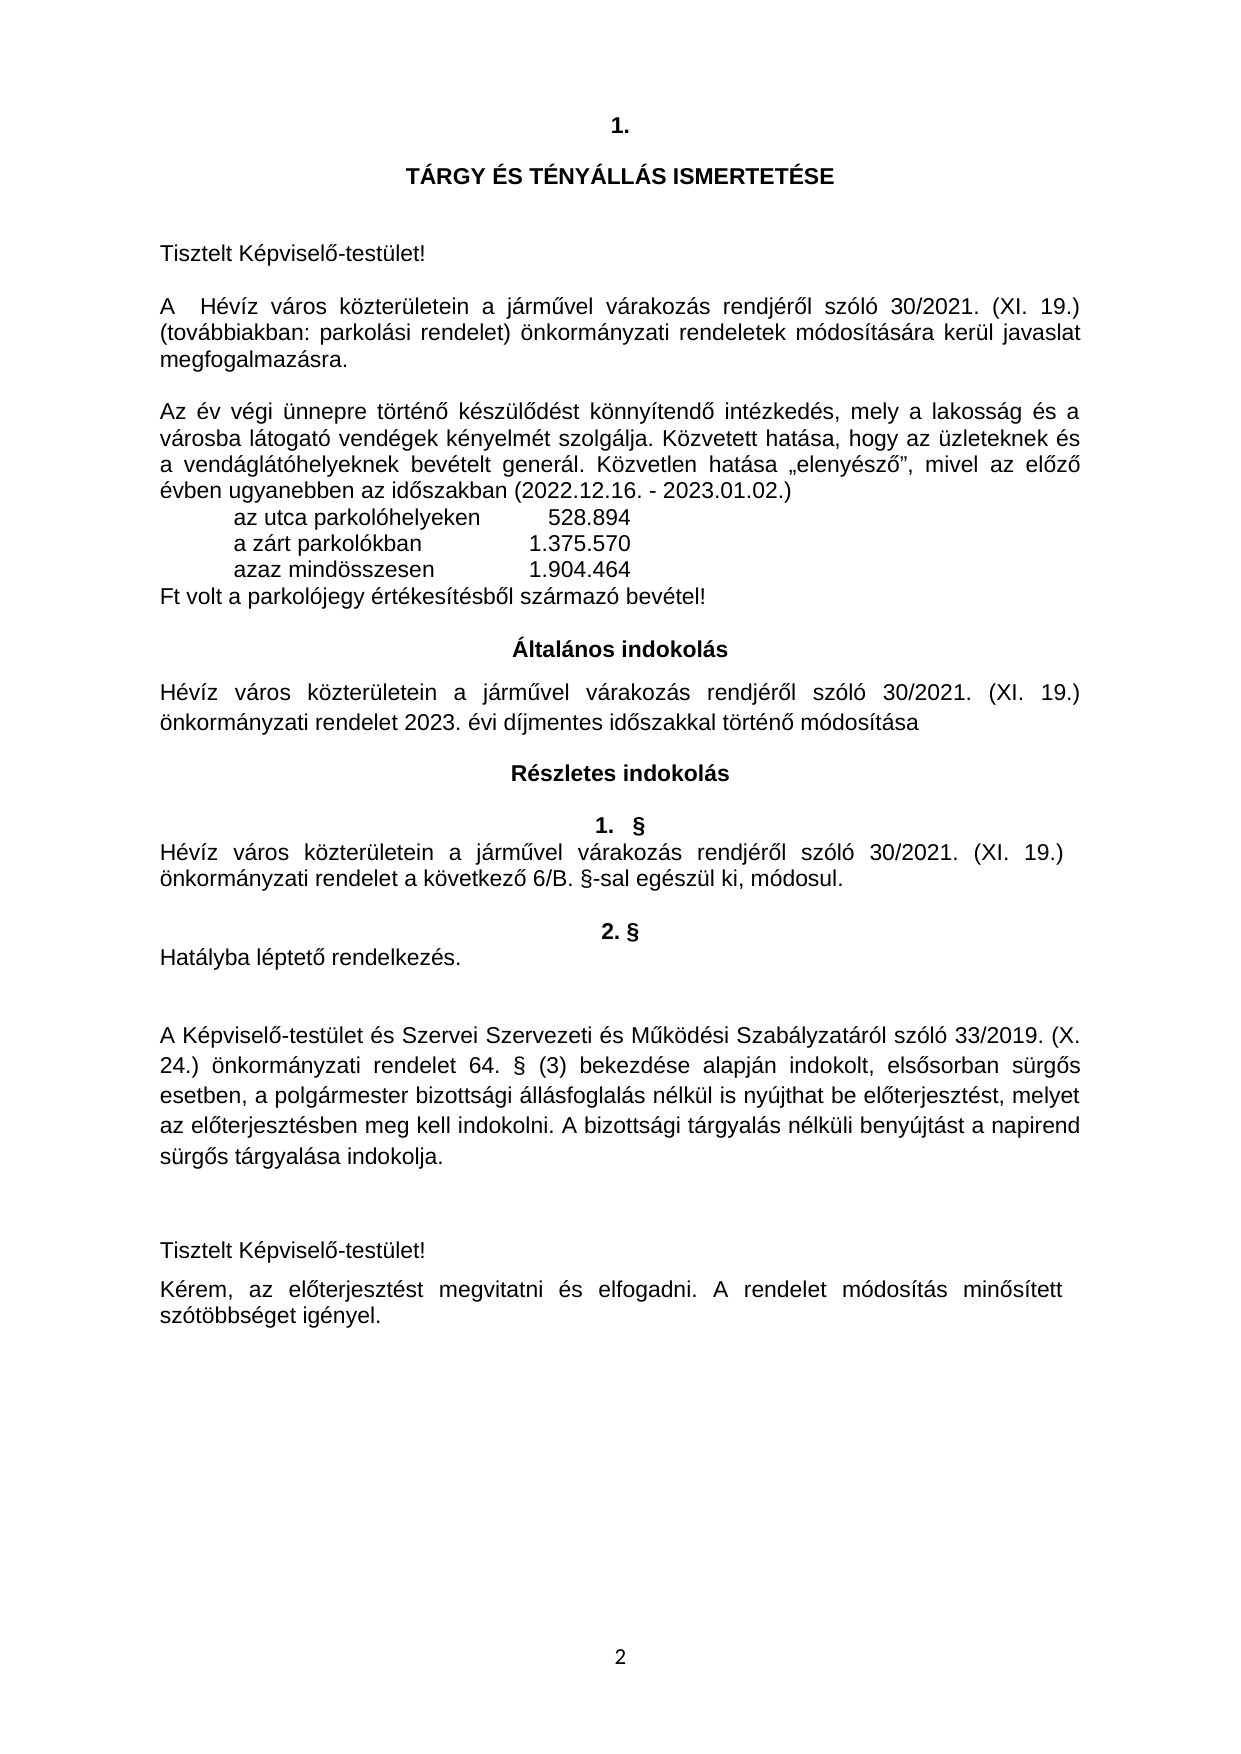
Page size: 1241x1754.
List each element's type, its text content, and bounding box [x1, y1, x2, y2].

text 1. [159, 112, 1081, 138]
text Tisztelt Képviselő-testület! [159, 240, 1081, 267]
text a zárt parkolókban 1.375.570 [233, 530, 1081, 556]
text az utca parkolóhelyeken 528.894 [233, 504, 1081, 530]
list § [176, 812, 1064, 839]
text Hévíz város közterületein a járművel várakozás rendjéről szóló 30/2021. (XI. 19.) önkormányzati rendelet a következő 6/B. §-sal egészül ki, módosul. [159, 839, 1064, 891]
text A Képviselő-testület és Szervei Szervezeti és Működési Szabályzatáról szóló 33/2019. (X. 24.) önkormányzati rendelet 64. § (3) bekezdése alapján indokolt, elsősorban sürgős esetben, a polgármester bizottsági állásfoglalás nélkül is nyújthat be előterjesztést, melyet az előterjesztésben meg kell indokolni. A bizottsági tárgyalás nélküli benyújtást a napirend sürgős tárgyalása indokolja. [159, 1022, 1081, 1169]
text Részletes indokolás [176, 760, 1064, 786]
text A Hévíz város közterületein a járművel várakozás rendjéről szóló 30/2021. (XI. 19.) (továbbiakban: parkolási rendelet) önkormányzati rendeletek módosítására kerül javaslat megfogalmazásra. [159, 293, 1081, 372]
text Az év végi ünnepre történő készülődést könnyítendő intézkedés, mely a lakosság és a városba látogató vendégek kényelmét szolgálja. Közvetett hatása, hogy az üzleteknek és a vendáglátóhelyeknek bevételt generál. Közvetlen hatása „elenyésző”, mivel az előző évben ugyanebben az időszakban (2022.12.16. - 2023.01.02.) [159, 398, 1081, 504]
text Hatályba léptető rendelkezés. [159, 944, 1064, 971]
text Általános indokolás [176, 636, 1064, 662]
text Ft volt a parkolójegy értékesítésből származó bevétel! [159, 583, 1081, 609]
text Tisztelt Képviselő-testület! [159, 1237, 1063, 1263]
text azaz mindösszesen 1.904.464 [233, 556, 1081, 583]
text Kérem, az előterjesztést megvitatni és elfogadni. A rendelet módosítás minősített szótöbbséget igényel. [159, 1276, 1063, 1328]
text Hévíz város közterületein a járművel várakozás rendjéről szóló 30/2021. (XI. 19.) önkormányzati rendelet 2023. évi díjmentes időszakkal történő módosítása [159, 678, 1081, 735]
text 2. § [176, 918, 1064, 944]
text TÁRGY ÉS TÉNYÁLLÁS ISMERTETÉSE [159, 163, 1081, 189]
